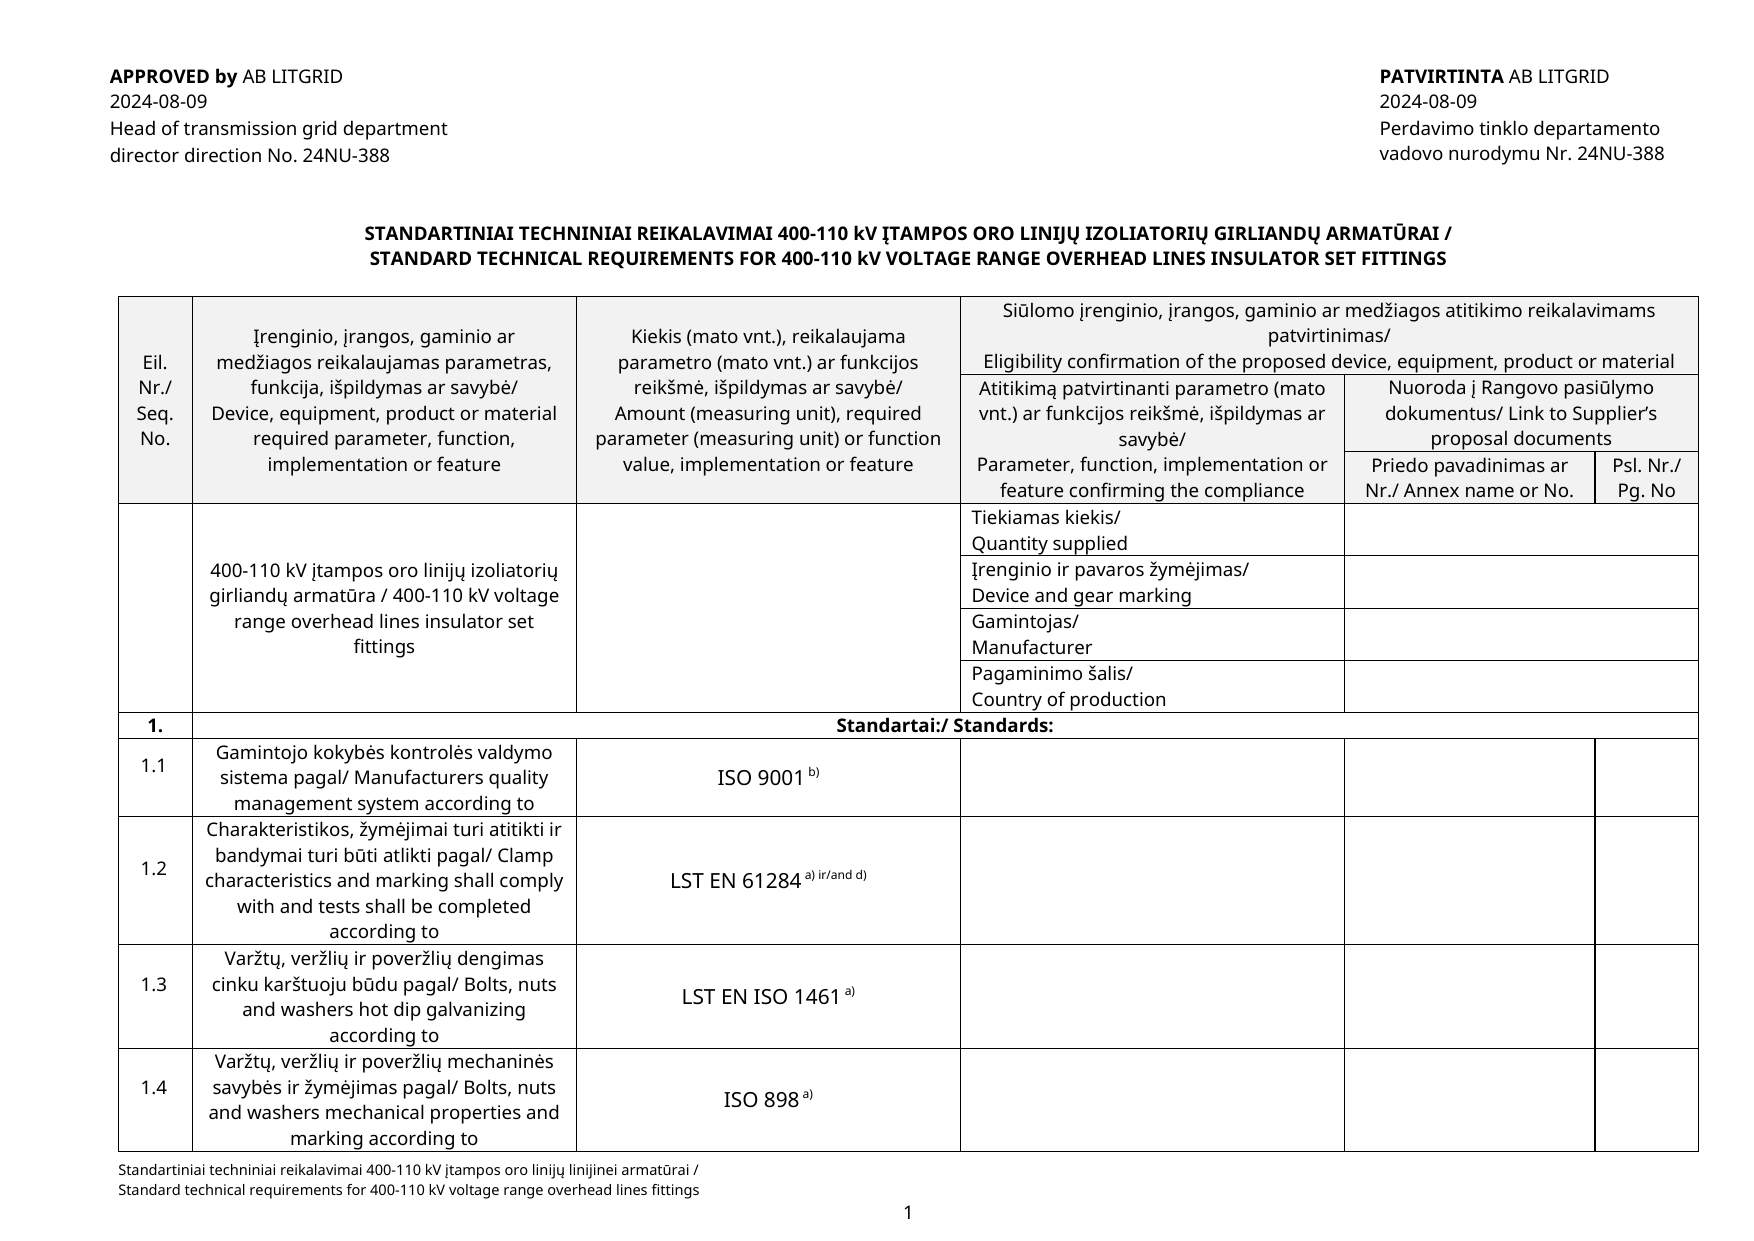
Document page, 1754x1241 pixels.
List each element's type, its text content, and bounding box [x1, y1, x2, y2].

table_cell ISO 898 a) [577, 1049, 960, 1151]
table_header Kiekis (mato vnt.), reikalaujama parametro (mato vnt.) ar funkcijos reikšmė, išpildymas ar savybė/ Amount (measuring unit), required parameter (measuring unit) or function value, implementation or feature [577, 297, 960, 503]
table_cell [1596, 817, 1698, 944]
table_cell Įrenginio ir pavaros žymėjimas/ Device and gear marking [961, 556, 1344, 607]
table_cell [119, 817, 192, 944]
table_cell 1. [119, 713, 192, 738]
table_header PATVIRTINTA AB LITGRID [1368, 63, 1708, 88]
table_cell [119, 739, 192, 816]
table_cell 400-110 kV įtampos oro linijų izoliatorių girliandų armatūra / 400-110 kV voltage range overhead lines insulator set fittings [193, 504, 576, 712]
table_header Eil. Nr./ Seq. No. [119, 297, 192, 503]
table_cell LST EN 61284 a) ir/and d) [577, 817, 960, 944]
table_cell [1345, 945, 1594, 1047]
table_cell [961, 1049, 1344, 1151]
table_cell [961, 945, 1344, 1047]
table_header APPROVED by AB LITGRID [98, 63, 1368, 88]
table_header Siūlomo įrenginio, įrangos, gaminio ar medžiagos atitikimo reikalavimams patvirtinimas/ Eligibility confirmation of the proposed device, equipment, product or material [961, 297, 1698, 373]
table_cell Pagaminimo šalis/ Country of production [961, 661, 1344, 712]
table_cell [961, 739, 1344, 816]
table_cell Atitikimą patvirtinanti parametro (mato vnt.) ar funkcijos reikšmė, išpildymas ar savybė/ Parameter, function, implementation or feature confirming the compliance [961, 375, 1344, 503]
table_cell Gamintojas/ Manufacturer [961, 609, 1344, 659]
table_cell [1345, 1049, 1594, 1151]
table_cell Gamintojo kokybės kontrolės valdymo sistema pagal/ Manufacturers quality management system according to [193, 739, 576, 816]
table_cell [1345, 817, 1594, 944]
table_cell [1596, 945, 1698, 1047]
table_header Įrenginio, įrangos, gaminio ar medžiagos reikalaujamas parametras, funkcija, išpildymas ar savybė/ Device, equipment, product or material required parameter, function, implementation or feature [193, 297, 576, 503]
text Standartiniai techniniai reikalavimai 400-110 kV įtampos oro linijų IZOLIATORIŲ GIRLIANDŲ ARMATŪRAI / [118, 170, 1698, 245]
table_cell [1345, 739, 1594, 816]
table_cell Charakteristikos, žymėjimai turi atitikti ir bandymai turi būti atlikti pagal/ Clamp characteristics and marking shall comply with and tests shall be completed according to [193, 817, 576, 944]
table_cell [1345, 504, 1698, 555]
table_cell [961, 817, 1344, 944]
table_cell [1345, 661, 1698, 712]
table_cell [577, 504, 960, 712]
table_cell LST EN ISO 1461 a) [577, 945, 960, 1047]
table_cell [1345, 556, 1698, 607]
table_cell [119, 945, 192, 1047]
table_cell Tiekiamas kiekis/ Quantity supplied [961, 504, 1344, 555]
table_cell [119, 1049, 192, 1151]
table_cell Standartai:/ Standards: [193, 713, 1698, 738]
table_cell 2024-08-09 Perdavimo tinklo departamento vadovo nurodymu Nr. 24NU-388 [1368, 89, 1708, 170]
table_cell [1596, 1049, 1698, 1151]
table_cell Nuoroda į Rangovo pasiūlymo dokumentus/ Link to Supplier’s proposal documents [1345, 375, 1698, 451]
table_cell Priedo pavadinimas ar Nr./ Annex name or No. [1345, 452, 1594, 503]
table_cell [1345, 609, 1698, 659]
table_cell Varžtų, veržlių ir poveržlių mechaninės savybės ir žymėjimas pagal/ Bolts, nuts and washers mechanical properties and marking according to [193, 1049, 576, 1151]
table_cell Psl. Nr./ Pg. No [1596, 452, 1698, 503]
table_cell [1596, 739, 1698, 816]
table_cell [119, 504, 192, 712]
table_cell 2024-08-09 Head of transmission grid department director direction No. 24NU-388 [98, 89, 1368, 170]
table_cell Varžtų, veržlių ir poveržlių dengimas cinku karštuoju būdu pagal/ Bolts, nuts and washers hot dip galvanizing according to [193, 945, 576, 1047]
table_cell ISO 9001 b) [577, 739, 960, 816]
text Standard technical requirements for 400-110 kV voltage RANGE overhead lines INSULATOR SET fittings [118, 245, 1698, 271]
